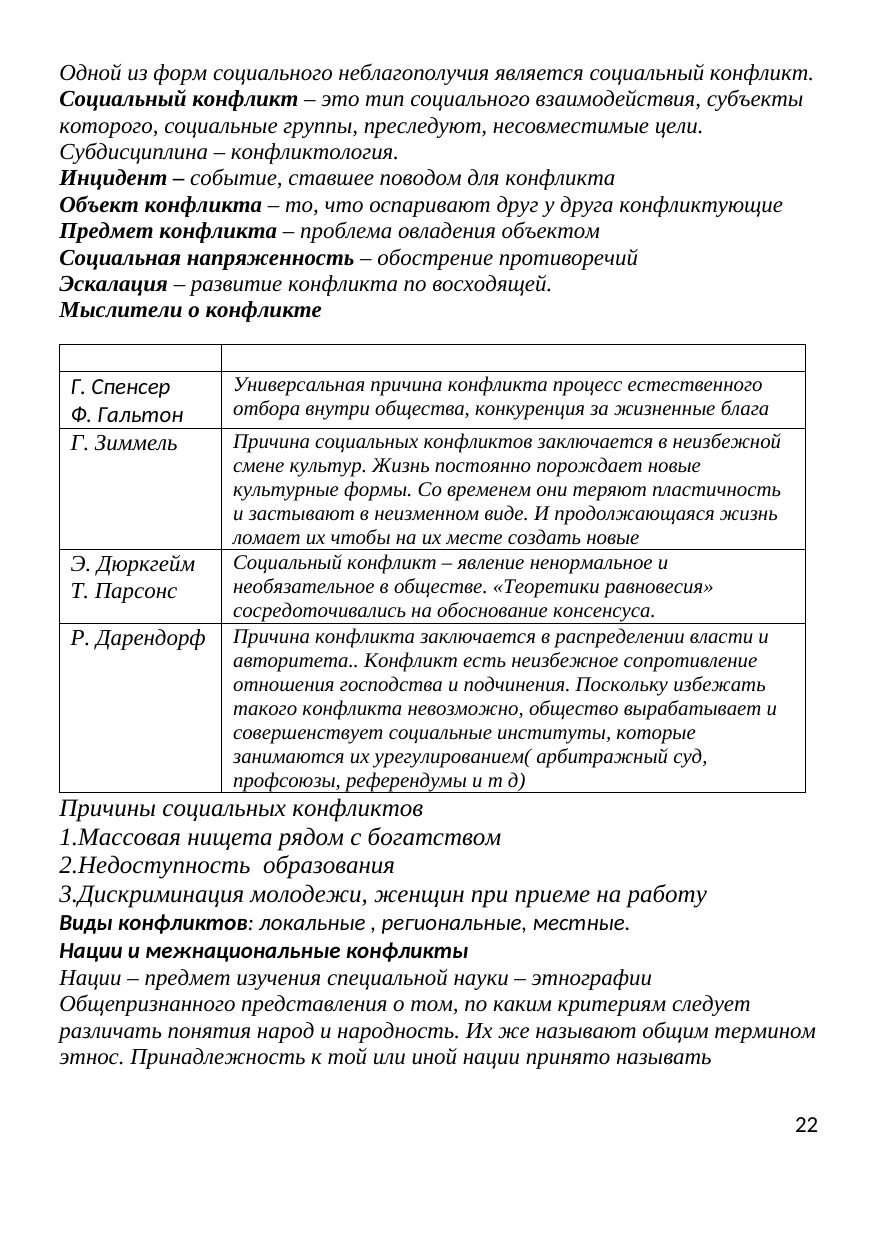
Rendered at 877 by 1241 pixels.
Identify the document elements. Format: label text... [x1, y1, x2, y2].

table_cell Г. Зиммель [60, 429, 221, 549]
table_cell Социальный конфликт – явление ненормальное и необязательное в обществе. «Теоретики равновесия» сосредоточивались на обоснование консенсуса. [222, 550, 805, 622]
list 1.Массовая нищета рядом с богатством [59, 822, 818, 851]
table_cell Э. Дюркгейм Т. Парсонс [60, 550, 221, 622]
table_cell Р. Дарендорф [60, 624, 221, 792]
table_cell Причина социальных конфликтов заключается в неизбежной смене культур. Жизнь постоянно порождает новые культурные формы. Со временем они теряют пластичность и застывают в неизменном виде. И продолжающаяся жизнь ломает их чтобы на их месте создать новые [222, 429, 805, 549]
list Причины социальных конфликтов [59, 793, 818, 822]
table_header [60, 345, 221, 371]
table_cell Причина конфликта заключается в распределении власти и авторитета.. Конфликт есть неизбежное сопротивление отношения господства и подчинения. Поскольку избежать такого конфликта невозможно, общество вырабатывает и совершенствует социальные институты, которые занимаются их урегулированием( арбитражный суд, профсоюзы, референдумы и т д) [222, 624, 805, 792]
table_header [222, 345, 805, 371]
list 3.Дискриминация молодежи, женщин при приеме на работу [59, 879, 818, 908]
list 2.Недоступность образования [59, 851, 818, 879]
table_cell Г. Спенсер Ф. Гальтон [60, 372, 221, 428]
table_cell Универсальная причина конфликта процесс естественного отбора внутри общества, конкуренция за жизненные блага [222, 372, 805, 428]
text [59, 908, 818, 1069]
